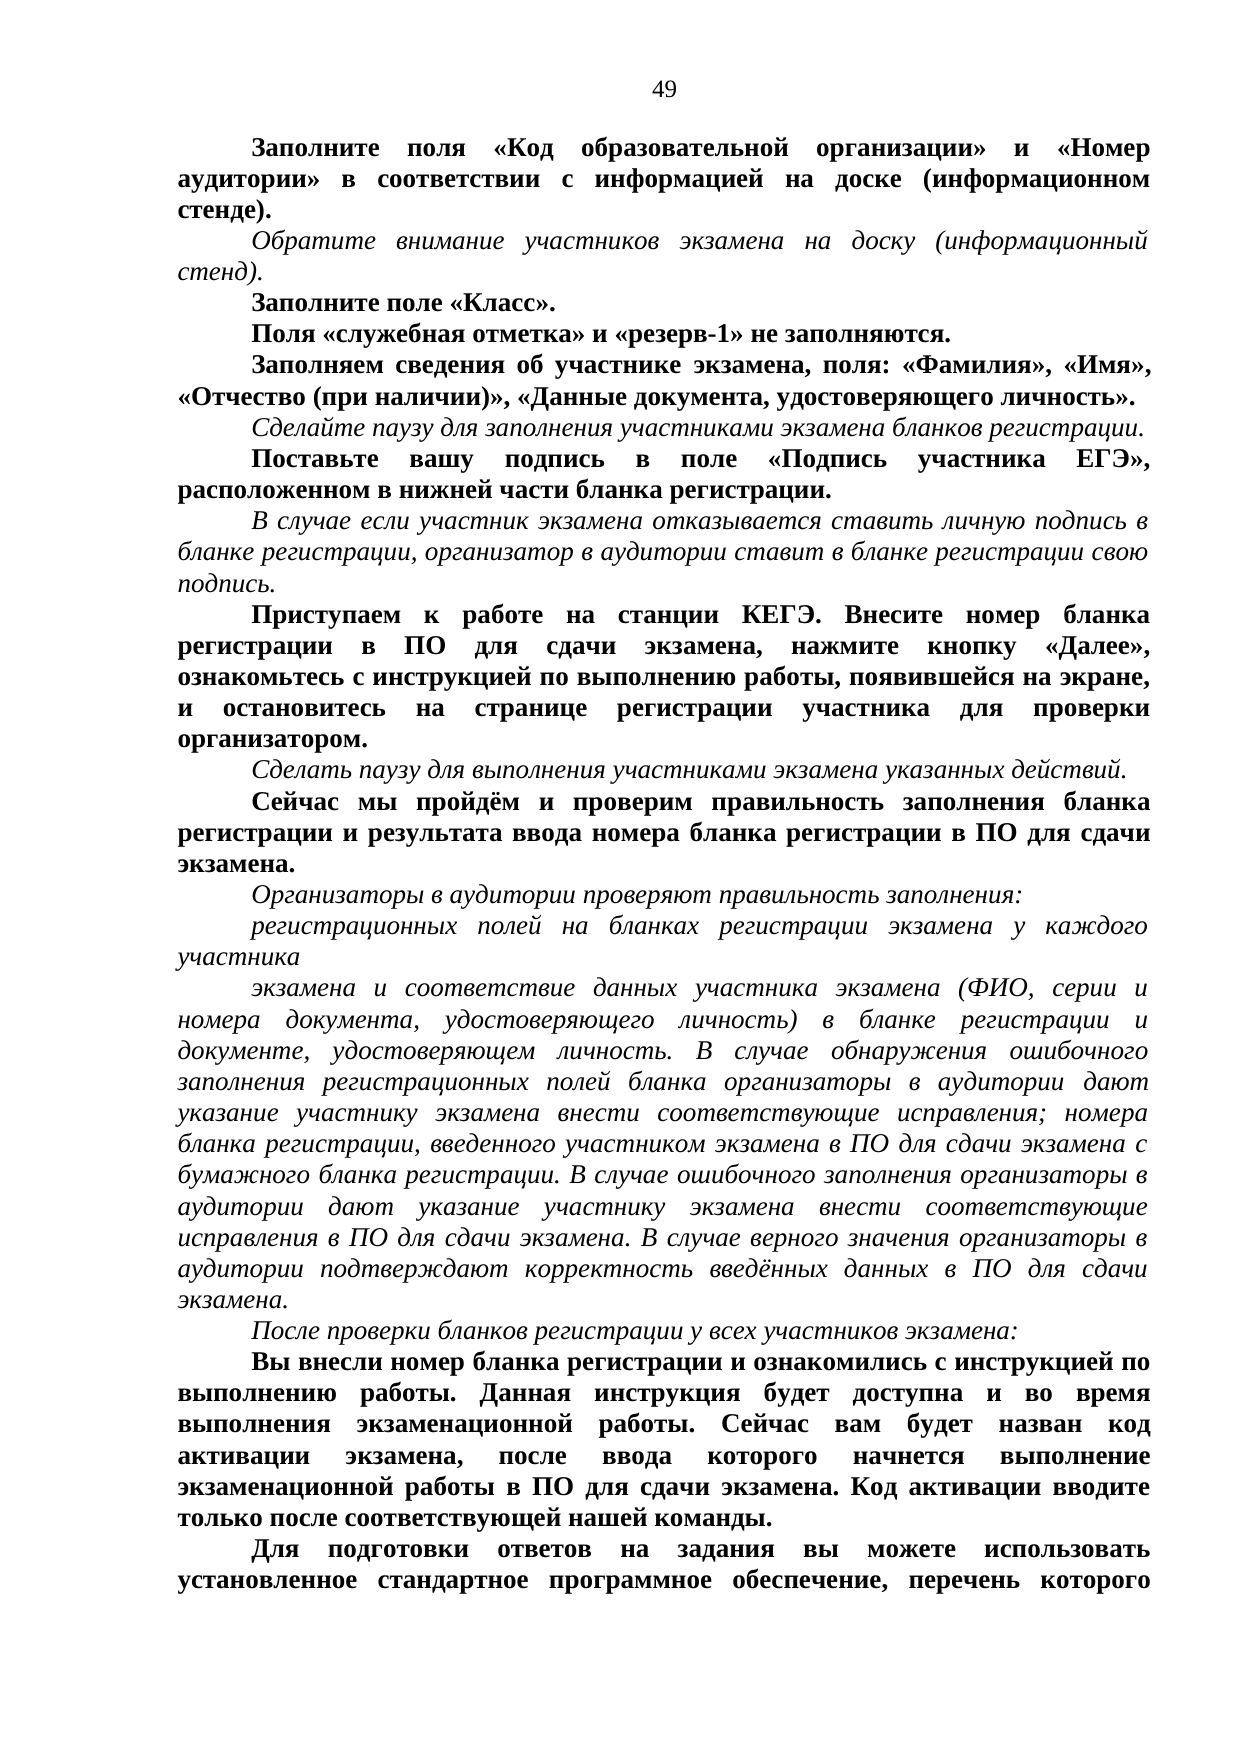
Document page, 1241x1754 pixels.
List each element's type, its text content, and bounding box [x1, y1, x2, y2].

text Приступаем к работе на станции КЕГЭ. Внесите номер бланка регистрации в ПО для сдачи экзамена, нажмите кнопку «Далее», ознакомьтесь с инструкцией по выполнению работы, появившейся на экране, и остановитесь на странице регистрации участника для проверки организатором. [177, 598, 1152, 753]
text Обратите внимание участников экзамена на доску (информационный стенд). [177, 224, 1152, 286]
text Вы внесли номер бланка регистрации и ознакомились с инструкцией по выполнению работы. Данная инструкция будет доступна и во время выполнения экзаменационной работы. Сейчас вам будет назван код активации экзамена, после ввода которого начнется выполнение экзаменационной работы в ПО для сдачи экзамена. Код активации вводите только после соответствующей нашей команды. [177, 1345, 1152, 1532]
text Организаторы в аудитории проверяют правильность заполнения: [177, 878, 1152, 909]
text Сделать паузу для выполнения участниками экзамена указанных действий. [177, 753, 1152, 785]
text Заполните поле «Класс». [177, 286, 1152, 317]
text После проверки бланков регистрации у всех участников экзамена: [177, 1314, 1152, 1345]
text Сейчас мы пройдём и проверим правильность заполнения бланка регистрации и результата ввода номера бланка регистрации в ПО для сдачи экзамена. [177, 785, 1152, 878]
text экзамена и соответствие данных участника экзамена (ФИО, серии и номера документа, удостоверяющего личность) в бланке регистрации и документе, удостоверяющем личность. В случае обнаружения ошибочного заполнения регистрационных полей бланка организаторы в аудитории дают указание участнику экзамена внести соответствующие исправления; номера бланка регистрации, введенного участником экзамена в ПО для сдачи экзамена с бумажного бланка регистрации. В случае ошибочного заполнения организаторы в аудитории дают указание участнику экзамена внести соответствующие исправления в ПО для сдачи экзамена. В случае верного значения организаторы в аудитории подтверждают корректность введённых данных в ПО для сдачи экзамена. [177, 972, 1152, 1314]
text Поставьте вашу подпись в поле «Подпись участника ЕГЭ», расположенном в нижней части бланка регистрации. [177, 442, 1152, 504]
text Заполняем сведения об участнике экзамена, поля: «Фамилия», «Имя», «Отчество (при наличии)», «Данные документа, удостоверяющего личность». [177, 349, 1152, 411]
text Сделайте паузу для заполнения участниками экзамена бланков регистрации. [177, 411, 1152, 442]
text Заполните поля «Код образовательной организации» и «Номер аудитории» в соответствии с информацией на доске (информационном стенде). [177, 131, 1152, 224]
text В случае если участник экзамена отказывается ставить личную подпись в бланке регистрации, организатор в аудитории ставит в бланке регистрации свою подпись. [177, 504, 1152, 598]
text Поля «служебная отметка» и «резерв-1» не заполняются. [177, 317, 1152, 349]
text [177, 1532, 1152, 1594]
text регистрационных полей на бланках регистрации экзамена у каждого участника [177, 909, 1152, 972]
